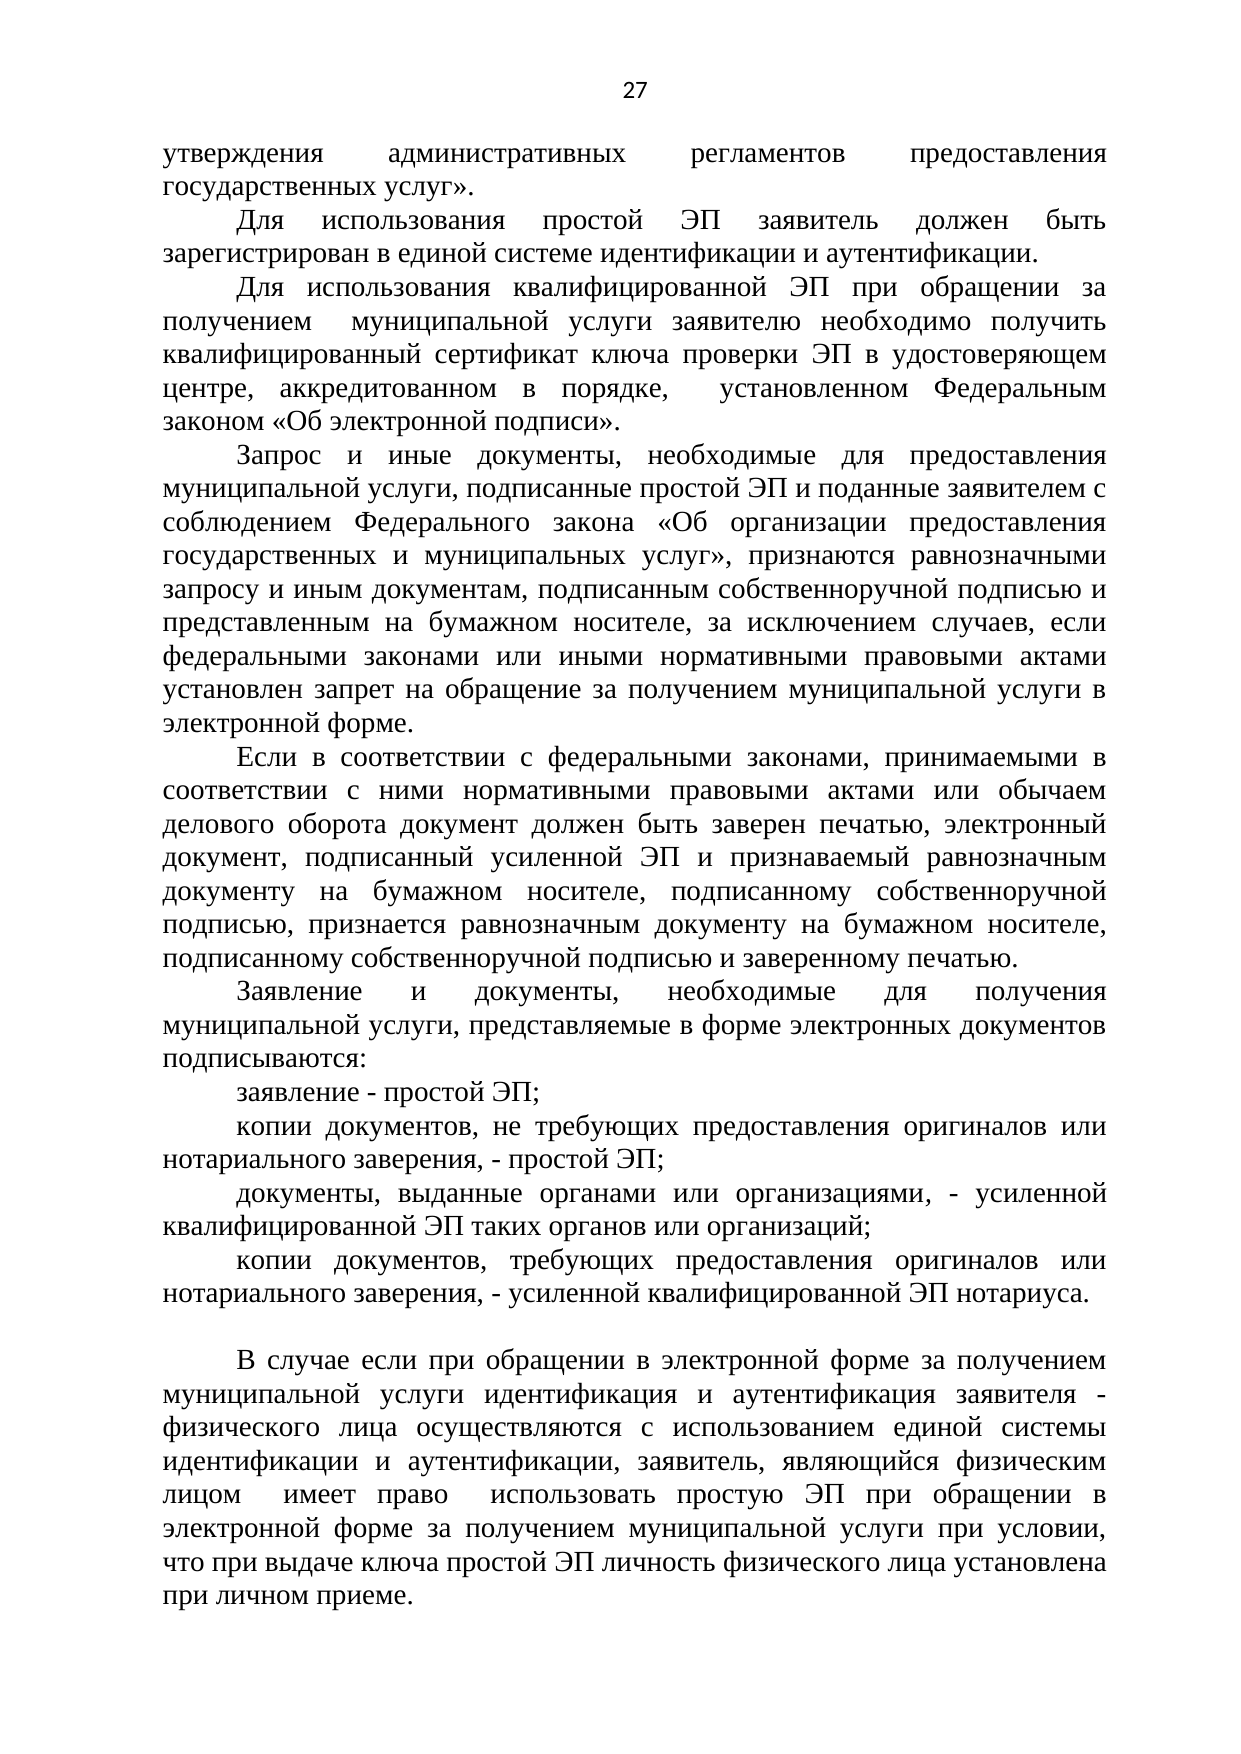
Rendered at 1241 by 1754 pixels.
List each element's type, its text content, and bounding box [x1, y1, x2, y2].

text Если в соответствии с федеральными законами, принимаемыми в соответствии с ними нормативными правовыми актами или обычаем делового оборота документ должен быть заверен печатью, электронный документ, подписанный усиленной ЭП и признаваемый равнозначным документу на бумажном носителе, подписанному собственноручной подписью, признается равнозначным документу на бумажном носителе, подписанному собственноручной подписью и заверенному печатью. [162, 739, 1107, 973]
text Запрос и иные документы, необходимые для предоставления муниципальной услуги, подписанные простой ЭП и поданные заявителем с соблюдением Федерального закона «Об организации предоставления государственных и муниципальных услуг», признаются равнозначными запросу и иным документам, подписанным собственноручной подписью и представленным на бумажном носителе, за исключением случаев, если федеральными законами или иными нормативными правовыми актами установлен запрет на обращение за получением муниципальной услуги в электронной форме. [162, 437, 1107, 739]
text копии документов, требующих предоставления оригиналов или нотариального заверения, - усиленной квалифицированной ЭП нотариуса. [162, 1242, 1107, 1309]
text В случае если при обращении в электронной форме за получением муниципальной услуги идентификация и аутентификация заявителя - физического лица осуществляются с использованием единой системы идентификации и аутентификации, заявитель, являющийся физическим лицом имеет право использовать простую ЭП при обращении в электронной форме за получением муниципальной услуги при условии, что при выдаче ключа простой ЭП личность физического лица установлена при личном приеме. [162, 1342, 1107, 1611]
text документы, выданные органами или организациями, - усиленной квалифицированной ЭП таких органов или организаций; [162, 1175, 1107, 1242]
text копии документов, не требующих предоставления оригиналов или нотариального заверения, - простой ЭП; [162, 1108, 1107, 1175]
text заявление - простой ЭП; [162, 1074, 1107, 1108]
text Для использования квалифицированной ЭП при обращении за получением муниципальной услуги заявителю необходимо получить квалифицированный сертификат ключа проверки ЭП в удостоверяющем центре, аккредитованном в порядке, установленном Федеральным законом «Об электронной подписи». [162, 269, 1107, 437]
text Заявление и документы, необходимые для получения муниципальной услуги, представляемые в форме электронных документов подписываются: [162, 973, 1107, 1074]
text Для использования простой ЭП заявитель должен быть зарегистрирован в единой системе идентификации и аутентификации. [162, 202, 1107, 269]
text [162, 135, 1107, 202]
